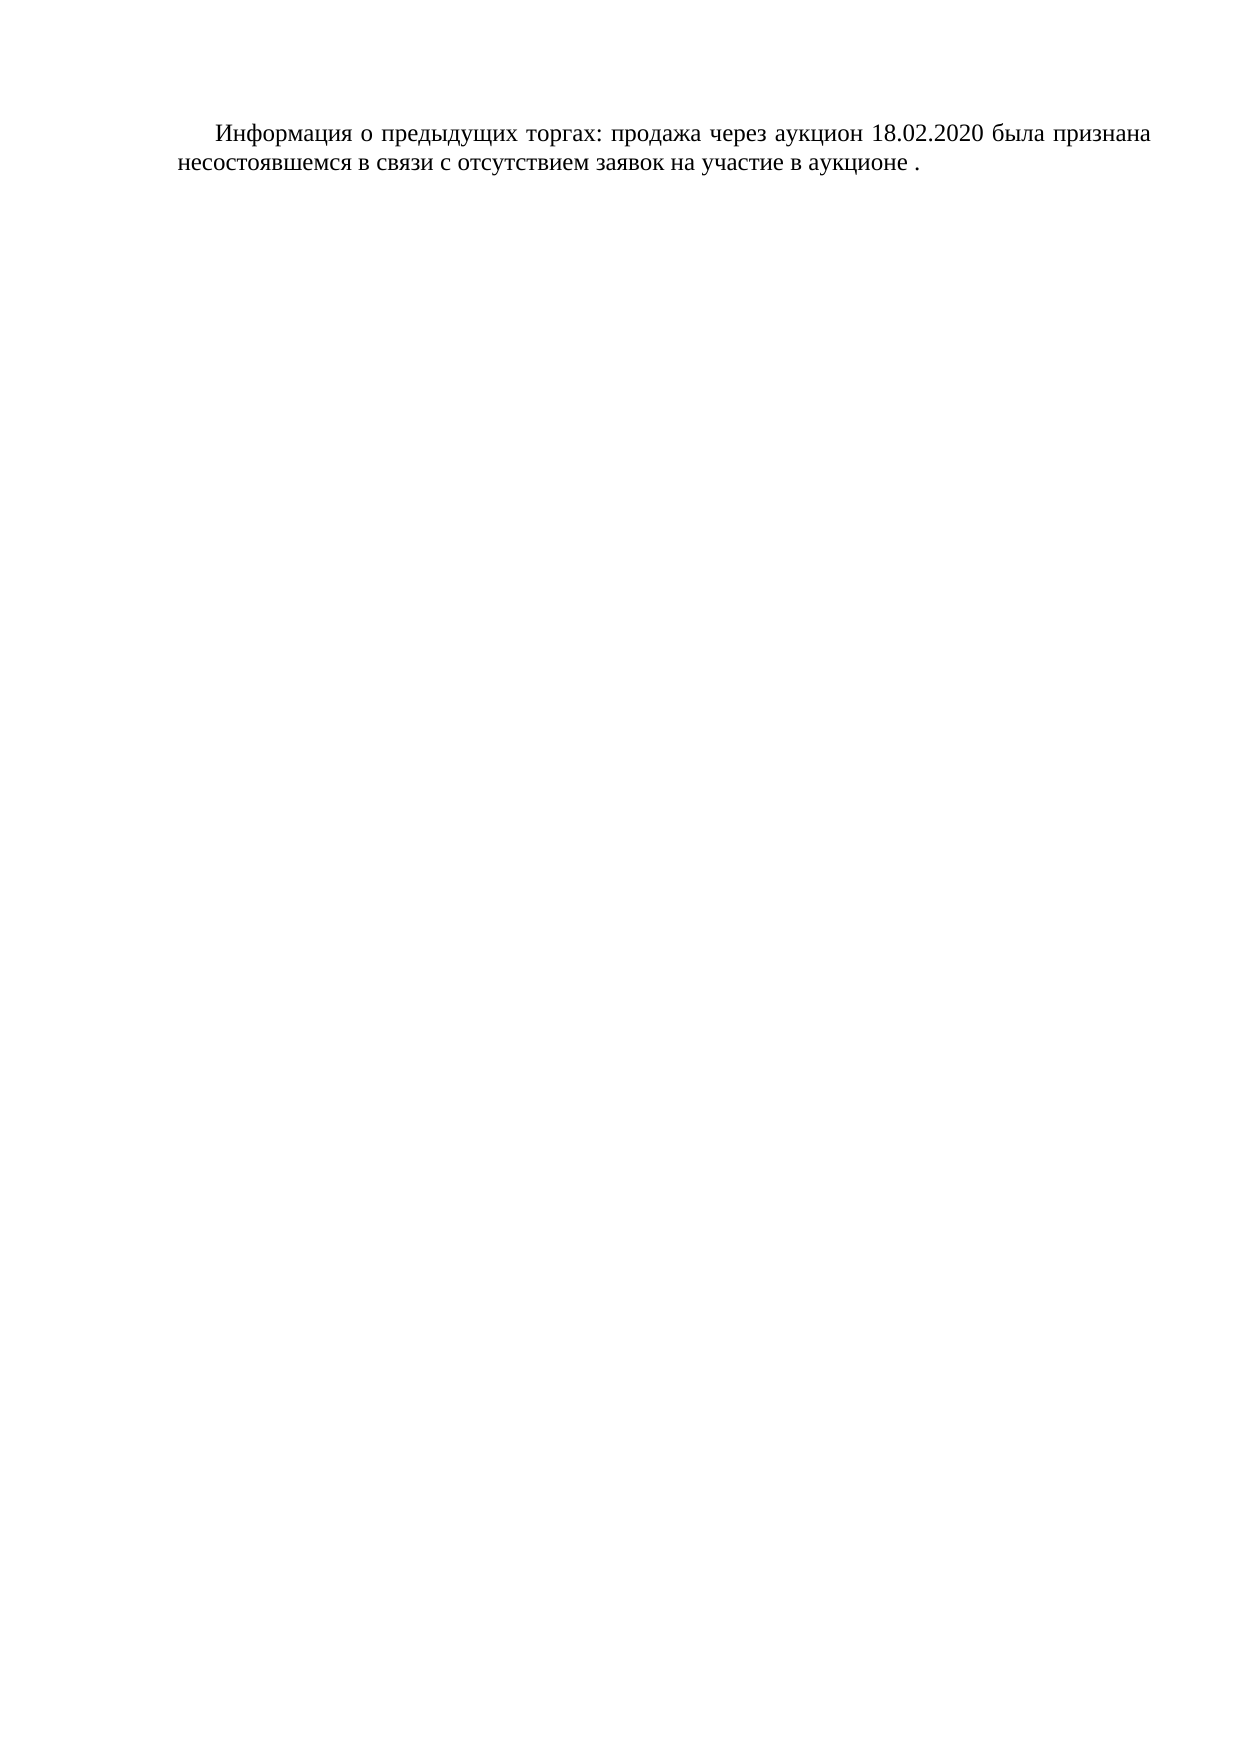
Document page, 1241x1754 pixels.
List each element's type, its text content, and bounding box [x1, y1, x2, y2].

text Информация о предыдущих торгах: продажа через аукцион 18.02.2020 была признана несостоявшемся в связи с отсутствием заявок на участие в аукционе . [177, 118, 1152, 176]
